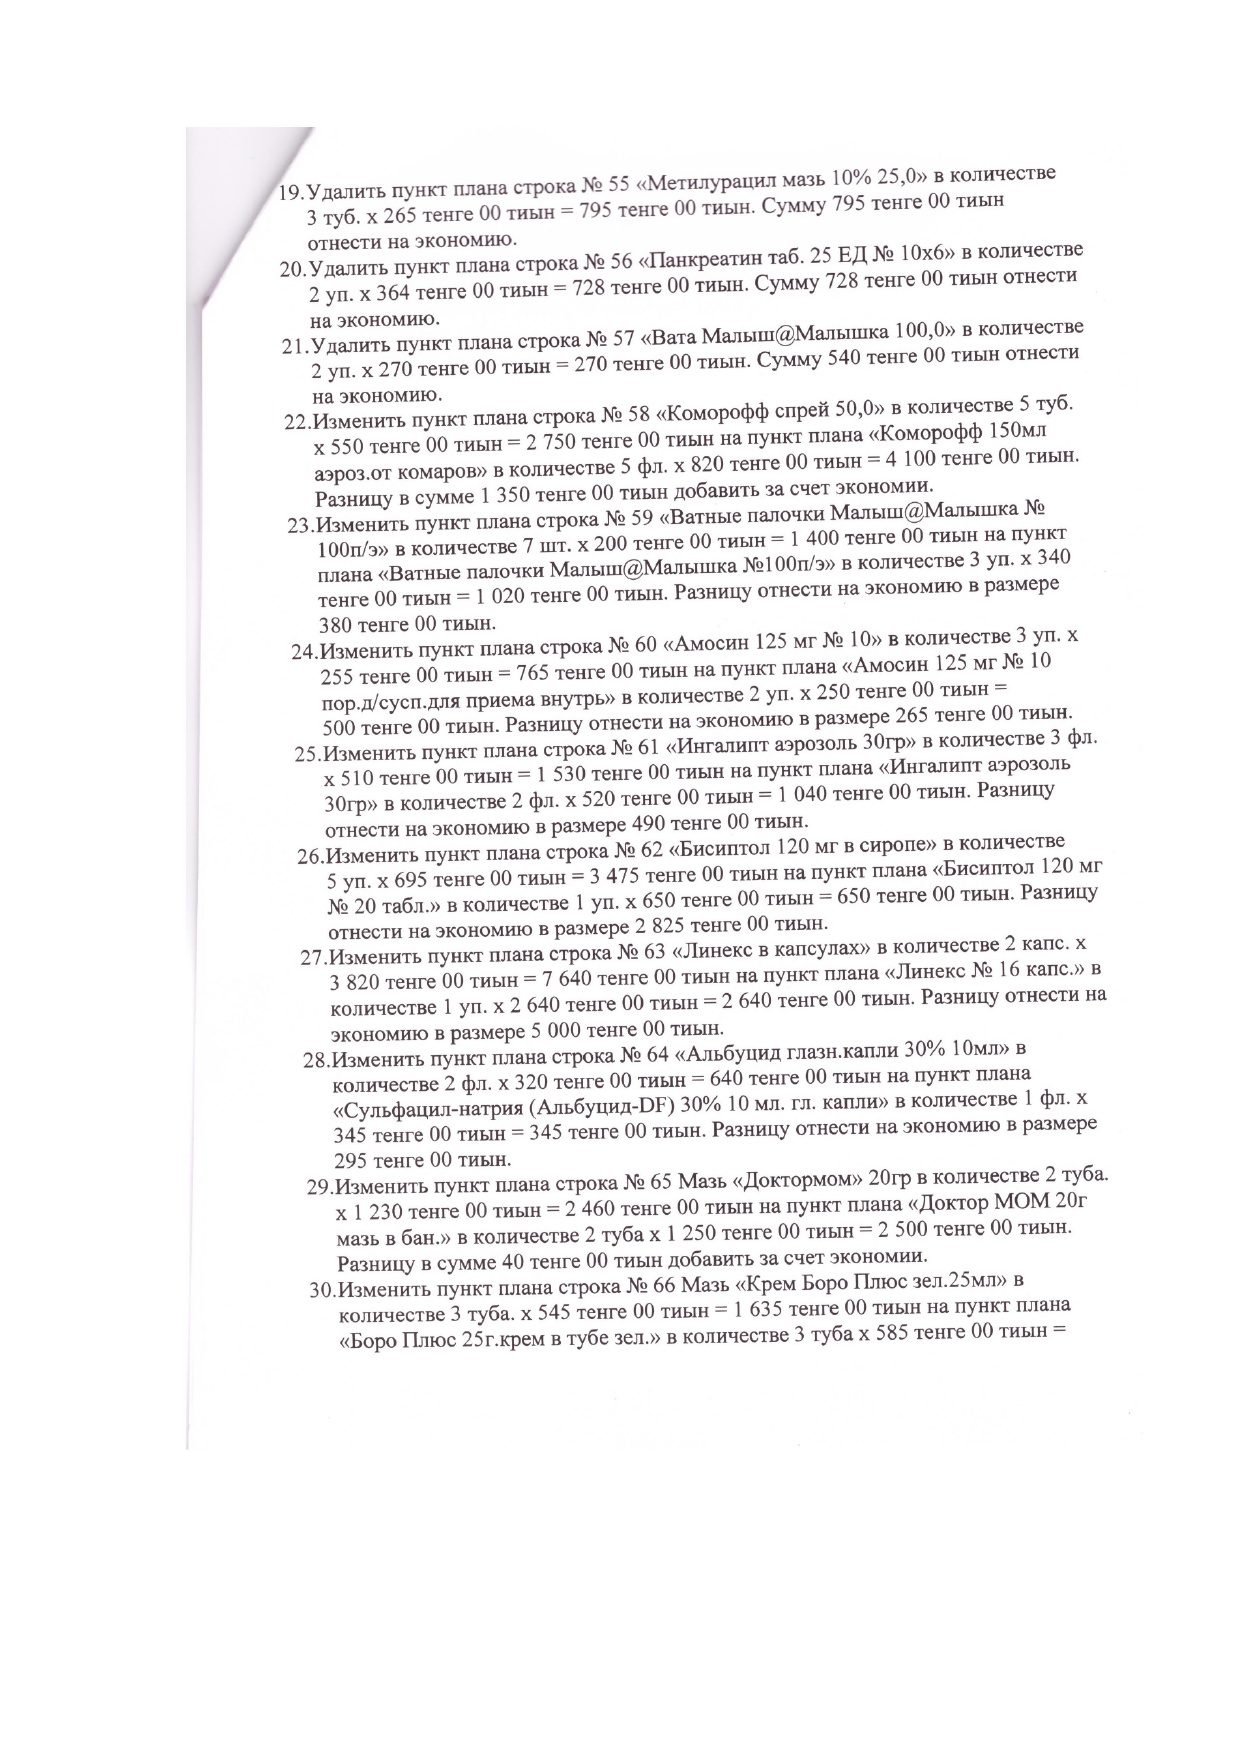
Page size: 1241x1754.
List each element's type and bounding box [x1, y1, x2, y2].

picture [177, 118, 1152, 1458]
